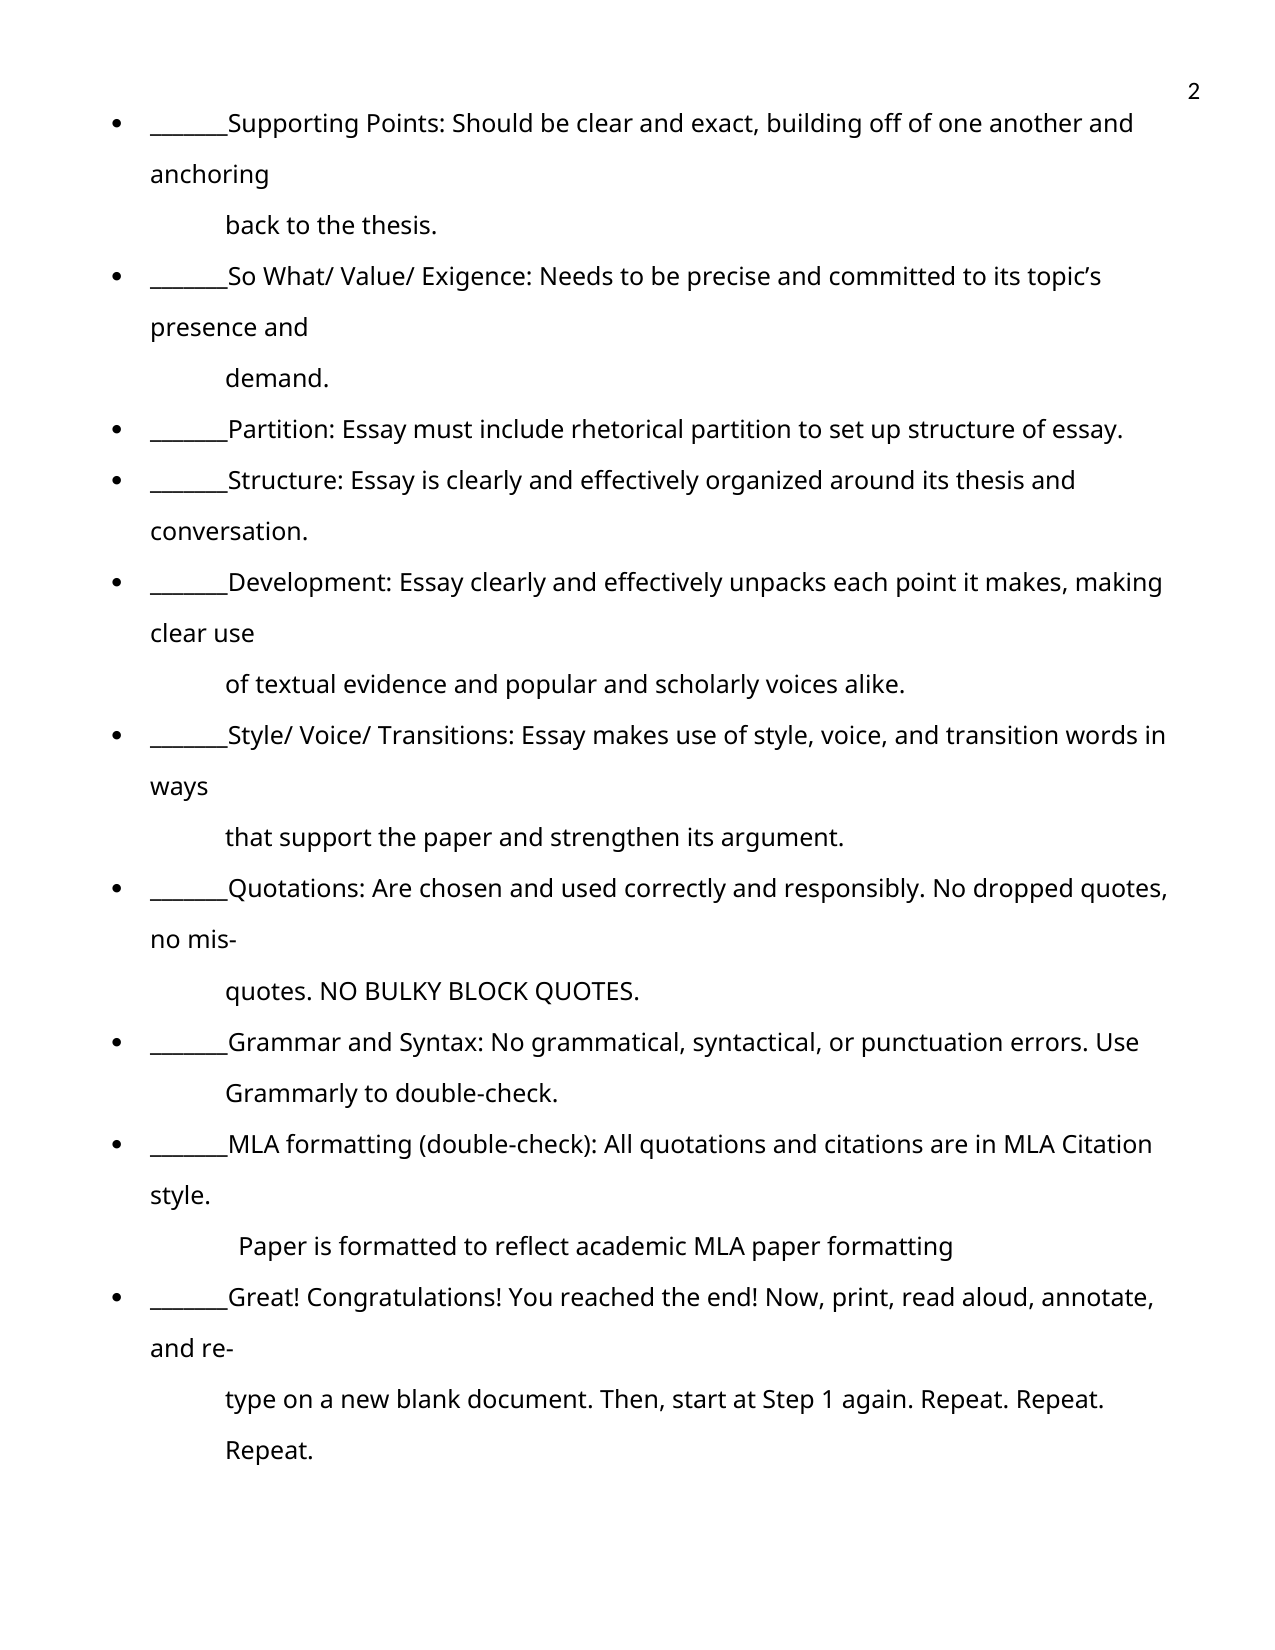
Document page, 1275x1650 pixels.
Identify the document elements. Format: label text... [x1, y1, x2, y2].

list Paper is formatted to reflect academic MLA paper formatting [225, 1228, 1200, 1262]
list _______Great! Congratulations! You reached the end! Now, print, read aloud, annotate, and re- [112, 1279, 1200, 1364]
list _______Development: Essay clearly and effectively unpacks each point it makes, making clear use [112, 565, 1200, 650]
list _______Quotations: Are chosen and used correctly and responsibly. No dropped quotes, no mis- [112, 871, 1200, 956]
text that support the paper and strengthen its argument. [187, 820, 1200, 854]
list _______Style/ Voice/ Transitions: Essay makes use of style, voice, and transition words in ways [112, 718, 1200, 803]
list _______Supporting Points: Should be clear and exact, building off of one another and anchoring [112, 106, 1200, 191]
text Grammarly to double-check. [225, 1075, 1200, 1109]
list _______Grammar and Syntax: No grammatical, syntactical, or punctuation errors. Use [112, 1024, 1200, 1058]
list quotes. NO BULKY BLOCK QUOTES. [150, 973, 1200, 1007]
list _______So What/ Value/ Exigence: Needs to be precise and committed to its topic’s presence and [112, 259, 1200, 344]
list of textual evidence and popular and scholarly voices alike. [150, 667, 1200, 701]
list _______Partition: Essay must include rhetorical partition to set up structure of essay. [112, 412, 1200, 446]
list type on a new blank document. Then, start at Step 1 again. Repeat. Repeat. Repeat. [225, 1382, 1200, 1467]
list demand. [225, 361, 1200, 395]
list _______MLA formatting (double-check): All quotations and citations are in MLA Citation style. [112, 1126, 1200, 1211]
list _______Structure: Essay is clearly and effectively organized around its thesis and conversation. [112, 463, 1200, 548]
list back to the thesis. [225, 208, 1200, 242]
